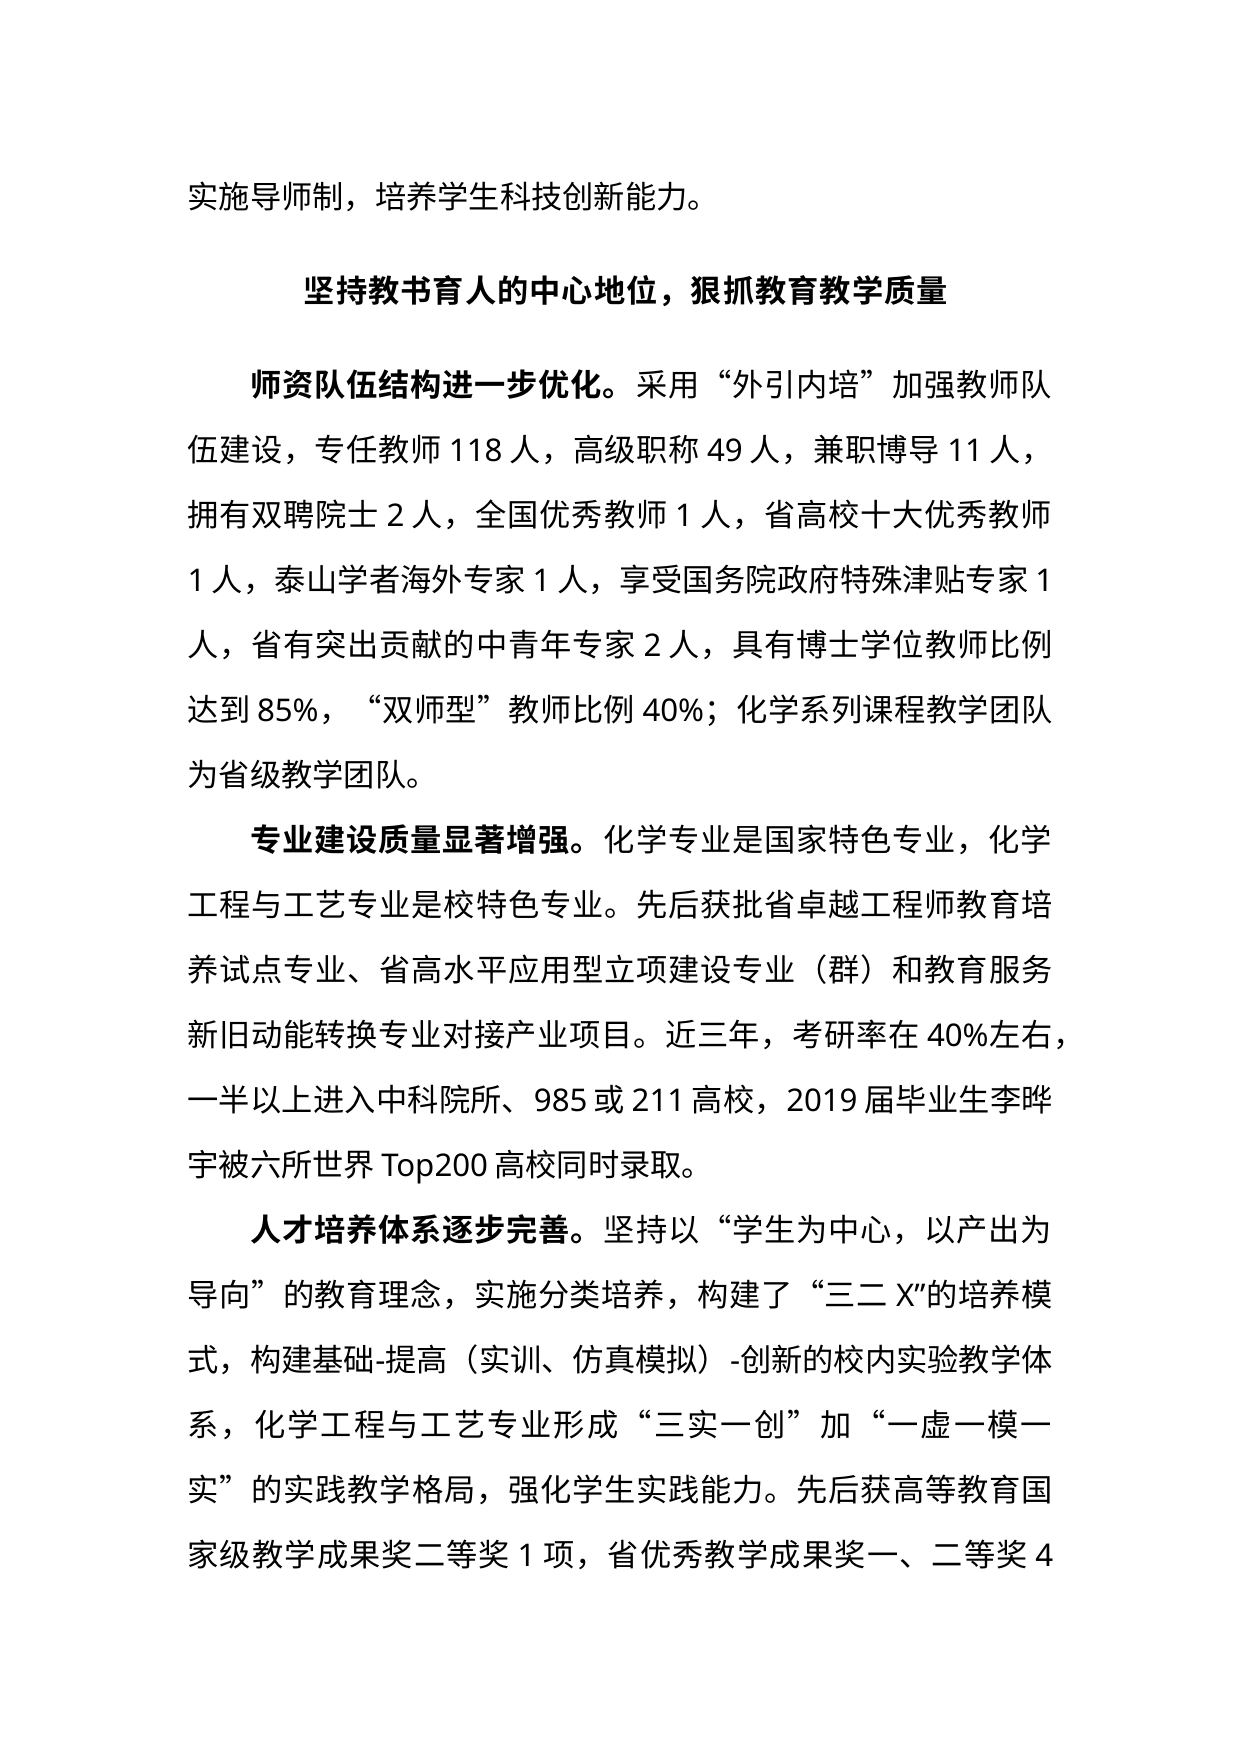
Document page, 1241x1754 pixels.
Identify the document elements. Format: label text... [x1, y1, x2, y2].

text 坚持教书育人的中心地位，狠抓教育教学质量 [199, 256, 1053, 321]
text 师资队伍结构进一步优化。采用“外引内培”加强教师队伍建设，专任教师118人，高级职称49人，兼职博导11人，拥有双聘院士2人，全国优秀教师1人，省高校十大优秀教师1人，泰山学者海外专家1人，享受国务院政府特殊津贴专家1人，省有突出贡献的中青年专家2人，具有博士学位教师比例达到85%，“双师型”教师比例40%；化学系列课程教学团队为省级教学团队。 [187, 350, 1053, 805]
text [187, 1195, 1053, 1585]
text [187, 162, 1053, 227]
text 专业建设质量显著增强。化学专业是国家特色专业，化学工程与工艺专业是校特色专业。先后获批省卓越工程师教育培养试点专业、省高水平应用型立项建设专业（群）和教育服务新旧动能转换专业对接产业项目。近三年，考研率在40%左右，一半以上进入中科院所、985或211高校，2019届毕业生李晔宇被六所世界Top200高校同时录取。 [187, 805, 1053, 1195]
